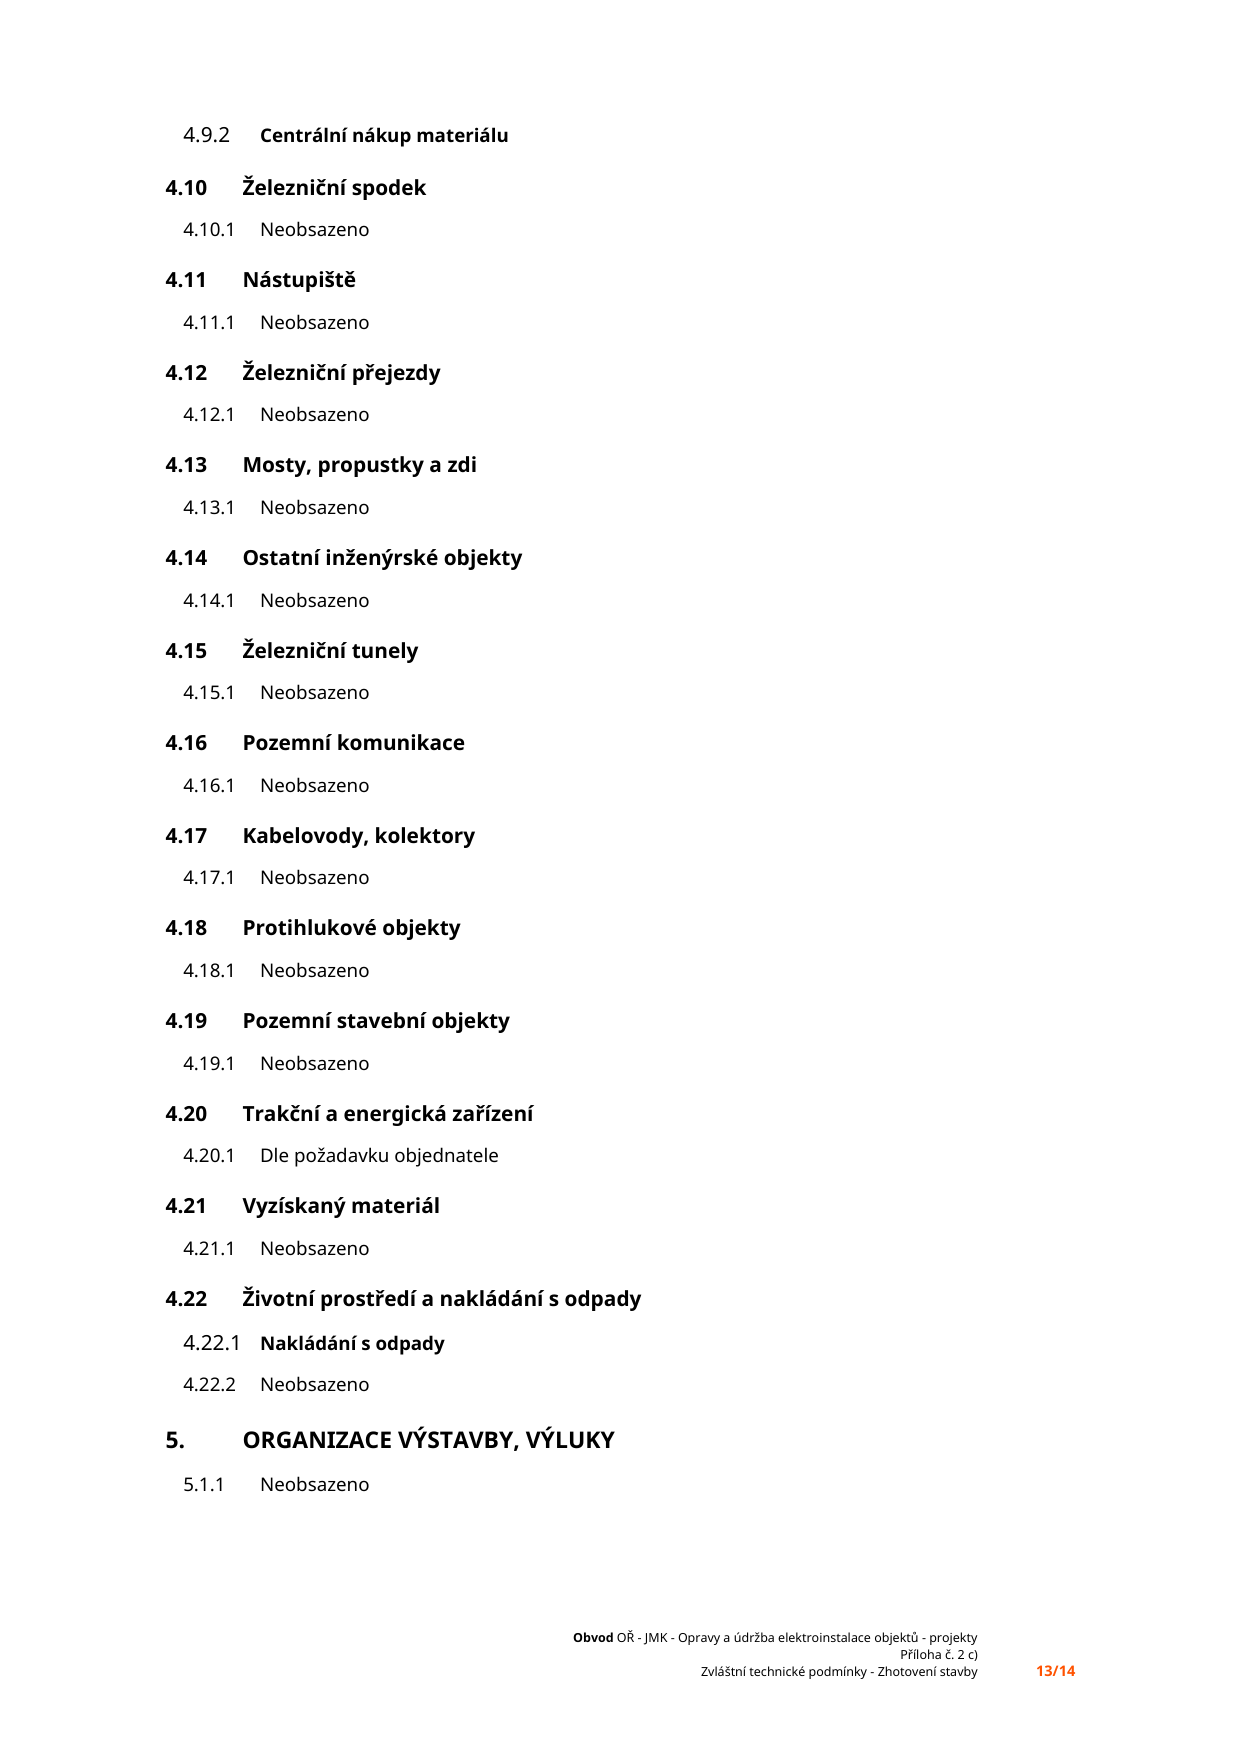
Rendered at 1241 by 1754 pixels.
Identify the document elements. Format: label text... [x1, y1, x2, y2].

text Neobsazeno [183, 865, 1075, 890]
text Neobsazeno [183, 1371, 1075, 1397]
text Neobsazeno [183, 402, 1075, 427]
text Neobsazeno [183, 1471, 1075, 1497]
text Neobsazeno [183, 494, 1075, 520]
text Neobsazeno [183, 309, 1075, 334]
text Trakční a energická zařízení [165, 1099, 1075, 1127]
text Nakládání s odpady [183, 1328, 1075, 1356]
text Protihlukové objekty [165, 913, 1075, 942]
text Životní prostředí a nakládání s odpady [165, 1284, 1075, 1312]
text Neobsazeno [183, 679, 1075, 705]
text Neobsazeno [183, 216, 1075, 242]
text Neobsazeno [183, 772, 1075, 798]
text Dle požadavku objednatele [183, 1142, 1075, 1168]
text Neobsazeno [183, 587, 1075, 612]
text Železniční přejezdy [165, 358, 1075, 386]
text Kabelovody, kolektory [165, 821, 1075, 849]
text Pozemní komunikace [165, 728, 1075, 757]
text Pozemní stavební objekty [165, 1006, 1075, 1034]
text Neobsazeno [183, 957, 1075, 983]
text Vyzískaný materiál [165, 1191, 1075, 1220]
text Nástupiště [165, 265, 1075, 294]
text Mosty, propustky a zdi [165, 451, 1075, 479]
text Neobsazeno [183, 1235, 1075, 1261]
text Centrální nákup materiálu [183, 121, 1075, 149]
text Železniční tunely [165, 636, 1075, 664]
text Neobsazeno [183, 1050, 1075, 1075]
text Ostatní inženýrské objekty [165, 543, 1075, 572]
text Železniční spodek [165, 173, 1075, 201]
text ORGANIZACE VÝSTAVBY, VÝLUKY [165, 1424, 1075, 1456]
